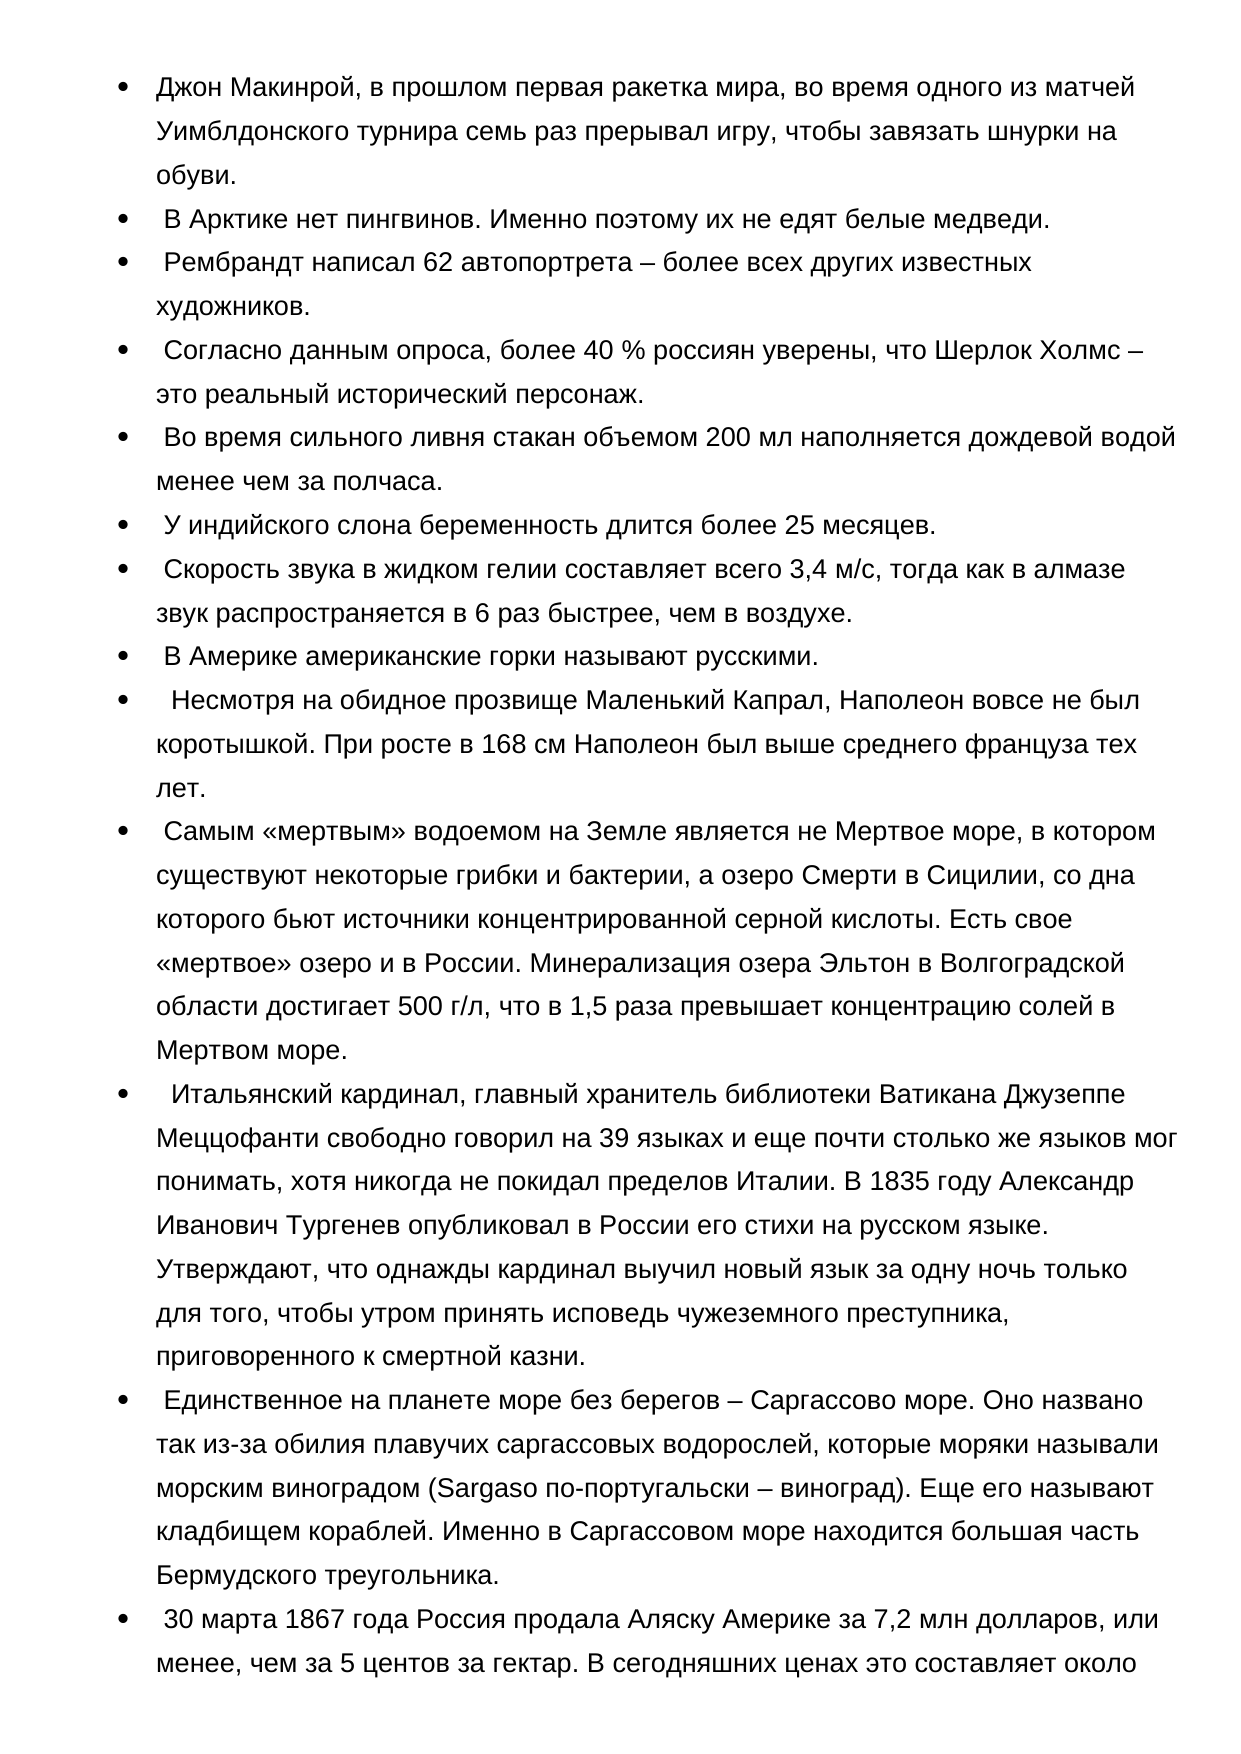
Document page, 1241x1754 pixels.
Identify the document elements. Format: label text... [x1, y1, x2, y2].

list Самым «мертвым» водоемом на Земле является не Мертвое море, в котором существуют некоторые грибки и бактерии, а озеро Смерти в Сицилии, со дна которого бьют источники концентрированной серной кислоты. Есть свое «мертвое» озеро и в России. Минерализация озера Эльтон в Волгоградской области достигает 500 г/л, что в 1,5 раза превышает концентрацию солей в Мертвом море. [118, 803, 1181, 1065]
list Джон Макинрой, в прошлом первая ракетка мира, во время одного из матчей Уимблдонского турнира семь раз прерывал игру, чтобы завязать шнурки на обуви. [118, 59, 1181, 190]
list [118, 1590, 1181, 1678]
list Согласно данным опроса, более 40 % россиян уверены, что Шерлок Холмс – это реальный исторический персонаж. [118, 322, 1181, 409]
list В Арктике нет пингвинов. Именно поэтому их не едят белые медведи. [118, 190, 1181, 234]
list Итальянский кардинал, главный хранитель библиотеки Ватикана Джузеппе Меццофанти свободно говорил на 39 языках и еще почти столько же языков мог понимать, хотя никогда не покидал пределов Италии. В 1835 году Александр Иванович Тургенев опубликовал в России его стихи на русском языке. Утверждают, что однажды кардинал выучил новый язык за одну ночь только для того, чтобы утром принять исповедь чужеземного преступника, приговоренного к смертной казни. [118, 1065, 1181, 1372]
list Несмотря на обидное прозвище Маленький Капрал, Наполеон вовсе не был коротышкой. При росте в 168 см Наполеон был выше среднего француза тех лет. [118, 672, 1181, 803]
list Во время сильного ливня стакан объемом 200 мл наполняется дождевой водой менее чем за полчаса. [118, 409, 1181, 497]
list Рембрандт написал 62 автопортрета – более всех других известных художников. [118, 234, 1181, 322]
list У индийского слона беременность длится более 25 месяцев. [118, 497, 1181, 540]
list Скорость звука в жидком гелии составляет всего 3,4 м/с, тогда как в алмазе звук распространяется в 6 раз быстрее, чем в воздухе. [118, 540, 1181, 628]
list В Америке американские горки называют русскими. [118, 628, 1181, 672]
list Единственное на планете море без берегов – Саргассово море. Оно названо так из-за обилия плавучих саргассовых водорослей, которые моряки называли морским виноградом (Sargaso по-португальски – виноград). Еще его называют кладбищем кораблей. Именно в Саргассовом море находится большая часть Бермудского треугольника. [118, 1372, 1181, 1590]
